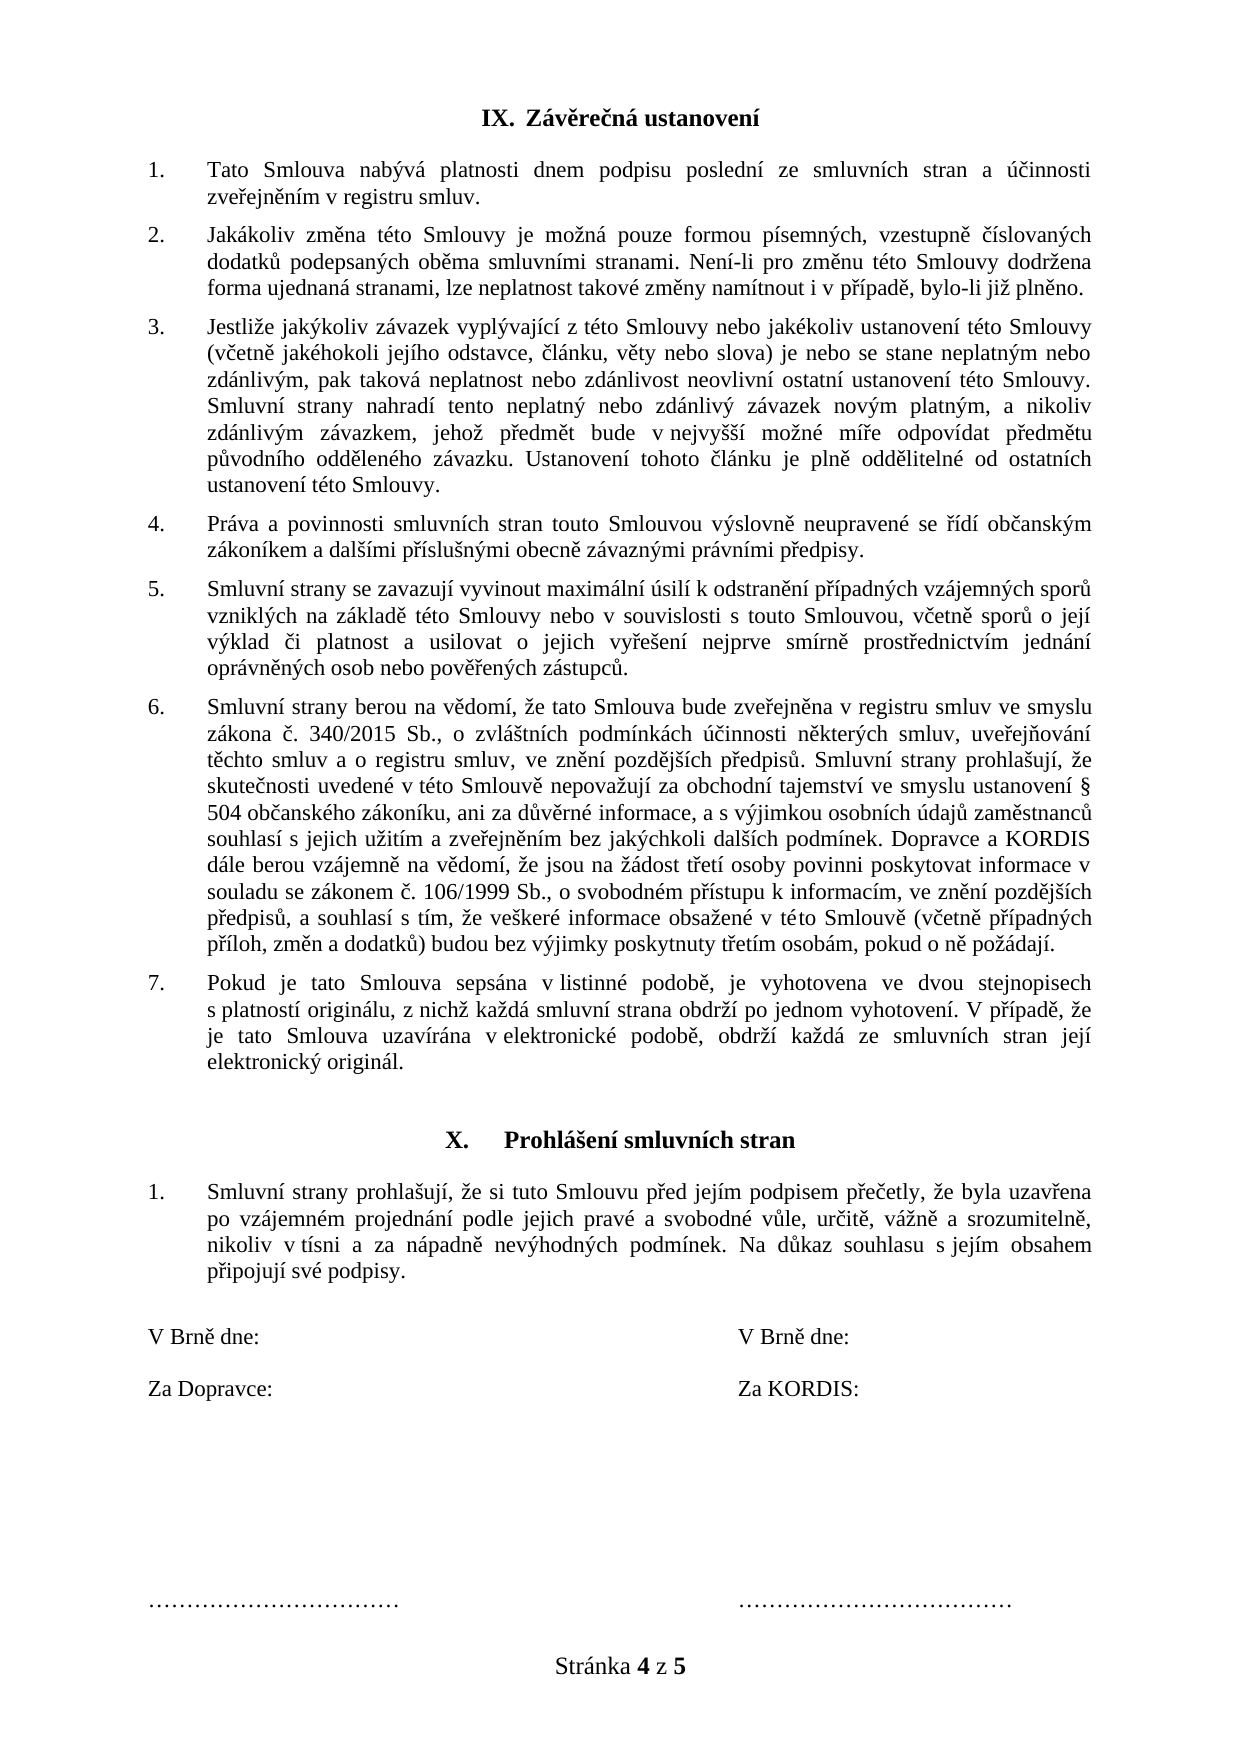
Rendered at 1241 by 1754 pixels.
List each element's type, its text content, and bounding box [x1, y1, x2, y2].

text …………………………… ……………………………… [148, 1586, 1092, 1613]
list Jestliže jakýkoliv závazek vyplývající z této Smlouvy nebo jakékoliv ustanovení této Smlouvy (včetně jakéhokoli jejího odstavce, článku, věty nebo slova) je nebo se stane neplatným nebo zdánlivým, pak taková neplatnost nebo zdánlivost neovlivní ostatní ustanovení této Smlouvy. Smluvní strany nahradí tento neplatný nebo zdánlivý závazek novým platným, a nikoliv zdánlivým závazkem, jehož předmět bude v nejvyšší možné míře odpovídat předmětu původního odděleného závazku. Ustanovení tohoto článku je plně oddělitelné od ostatních ustanovení této Smlouvy. [148, 313, 1092, 498]
list Jakákoliv změna této Smlouvy je možná pouze formou písemných, vzestupně číslovaných dodatků podepsaných oběma smluvními stranami. Není-li pro změnu této Smlouvy dodržena forma ujednaná stranami, lze neplatnost takové změny namítnout i v případě, bylo-li již plněno. [148, 222, 1092, 301]
text V Brně dne: V Brně dne: [148, 1323, 1092, 1349]
list Pokud je tato Smlouva sepsána v listinné podobě, je vyhotovena ve dvou stejnopisech s platností originálu, z nichž každá smluvní strana obdrží po jednom vyhotovení. V případě, že je tato Smlouva uzavírána v elektronické podobě, obdrží každá ze smluvních stran její elektronický originál. [148, 969, 1092, 1075]
list Smluvní strany se zavazují vyvinout maximální úsilí k odstranění případných vzájemných sporů vzniklých na základě této Smlouvy nebo v souvislosti s touto Smlouvou, včetně sporů o její výklad či platnost a usilovat o jejich vyřešení nejprve smírně prostřednictvím jednání oprávněných osob nebo pověřených zástupců. [148, 575, 1092, 681]
list Prohlášení smluvních stran [148, 1125, 1092, 1153]
list Závěrečná ustanovení [148, 103, 1092, 131]
list Smluvní strany berou na vědomí, že tato Smlouva bude zveřejněna v registru smluv ve smyslu zákona č. 340/2015 Sb., o zvláštních podmínkách účinnosti některých smluv, uveřejňování těchto smluv a o registru smluv, ve znění pozdějších předpisů. Smluvní strany prohlašují, že skutečnosti uvedené v této Smlouvě nepovažují za obchodní tajemství ve smyslu ustanovení § 504 občanského zákoníku, ani za důvěrné informace, a s výjimkou osobních údajů zaměstnanců souhlasí s jejich užitím a zveřejněním bez jakýchkoli dalších podmínek. Dopravce a KORDIS dále berou vzájemně na vědomí, že jsou na žádost třetí osoby povinni poskytovat informace v souladu se zákonem č. 106/1999 Sb., o svobodném přístupu k informacím, ve znění pozdějších předpisů, a souhlasí s tím, že veškeré informace obsažené v této Smlouvě (včetně případných příloh, změn a dodatků) budou bez výjimky poskytnuty třetím osobám, pokud o ně požádají. [148, 693, 1092, 957]
list Práva a povinnosti smluvních stran touto Smlouvou výslovně neupravené se řídí občanským zákoníkem a dalšími příslušnými obecně závaznými právními předpisy. [148, 510, 1092, 563]
text Za Dopravce: Za KORDIS: [148, 1375, 1092, 1402]
list Smluvní strany prohlašují, že si tuto Smlouvu před jejím podpisem přečetly, že byla uzavřena po vzájemném projednání podle jejich pravé a svobodné vůle, určitě, vážně a srozumitelně, nikoliv v tísni a za nápadně nevýhodných podmínek. Na důkaz souhlasu s jejím obsahem připojují své podpisy. [148, 1178, 1092, 1284]
list Tato Smlouva nabývá platnosti dnem podpisu poslední ze smluvních stran a účinnosti zveřejněním v registru smluv. [148, 156, 1092, 209]
